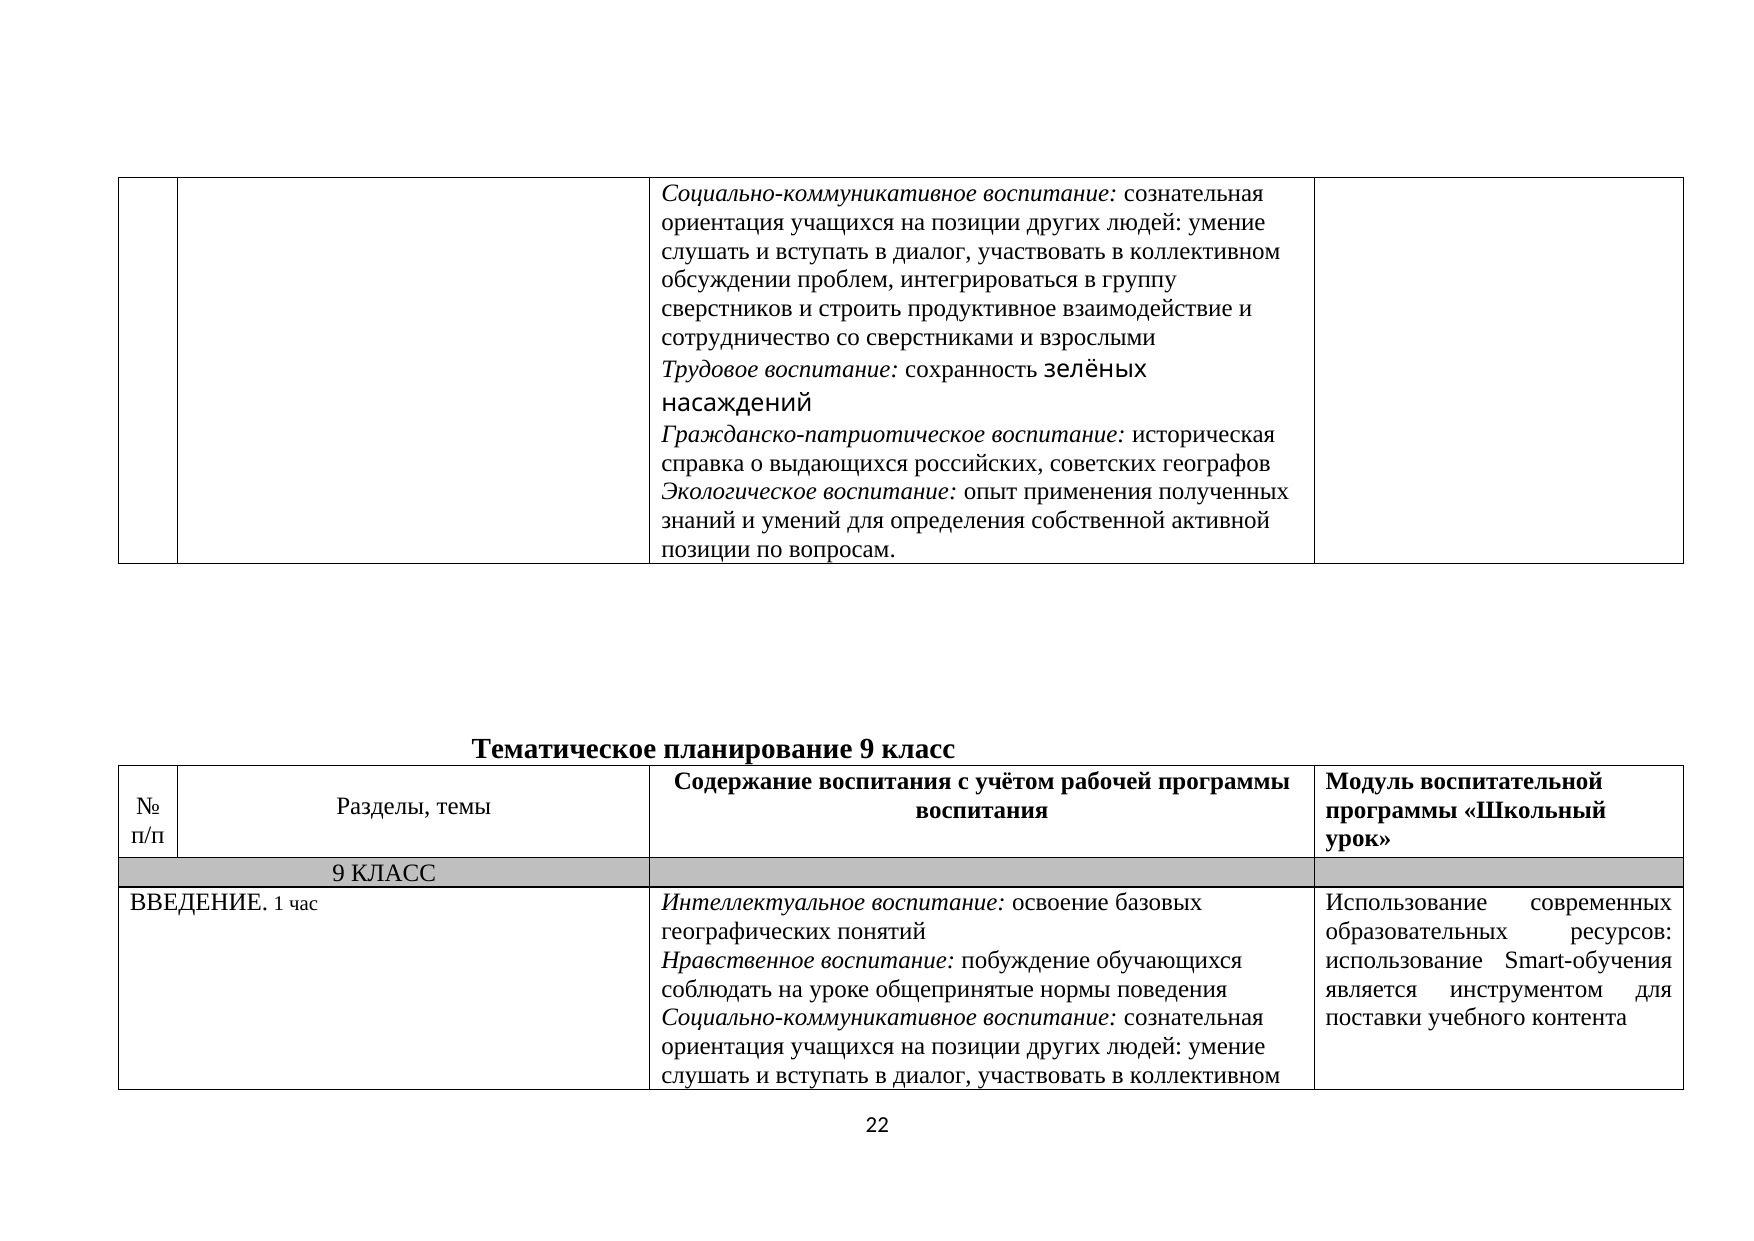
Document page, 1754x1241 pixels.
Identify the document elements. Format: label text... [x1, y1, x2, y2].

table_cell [650, 888, 1314, 1089]
table_cell 9 КЛАСС [119, 858, 649, 886]
table_header Разделы, темы [178, 766, 649, 857]
table_cell [1315, 858, 1683, 886]
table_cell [1315, 888, 1683, 1089]
table_header №п/п [119, 766, 177, 857]
table_header Модуль воспитательной программы «Школьный урок» [1315, 766, 1683, 857]
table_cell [650, 178, 1314, 563]
table_cell ВВЕДЕНИЕ. 1 час [119, 888, 649, 1089]
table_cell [178, 178, 649, 563]
text Тематическое планирование 9 класс [282, 731, 1636, 765]
table_cell 9 [119, 178, 177, 563]
table_cell [650, 858, 1314, 886]
table_header Содержание воспитания с учётом рабочей программы воспитания [650, 766, 1314, 857]
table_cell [1315, 178, 1683, 563]
